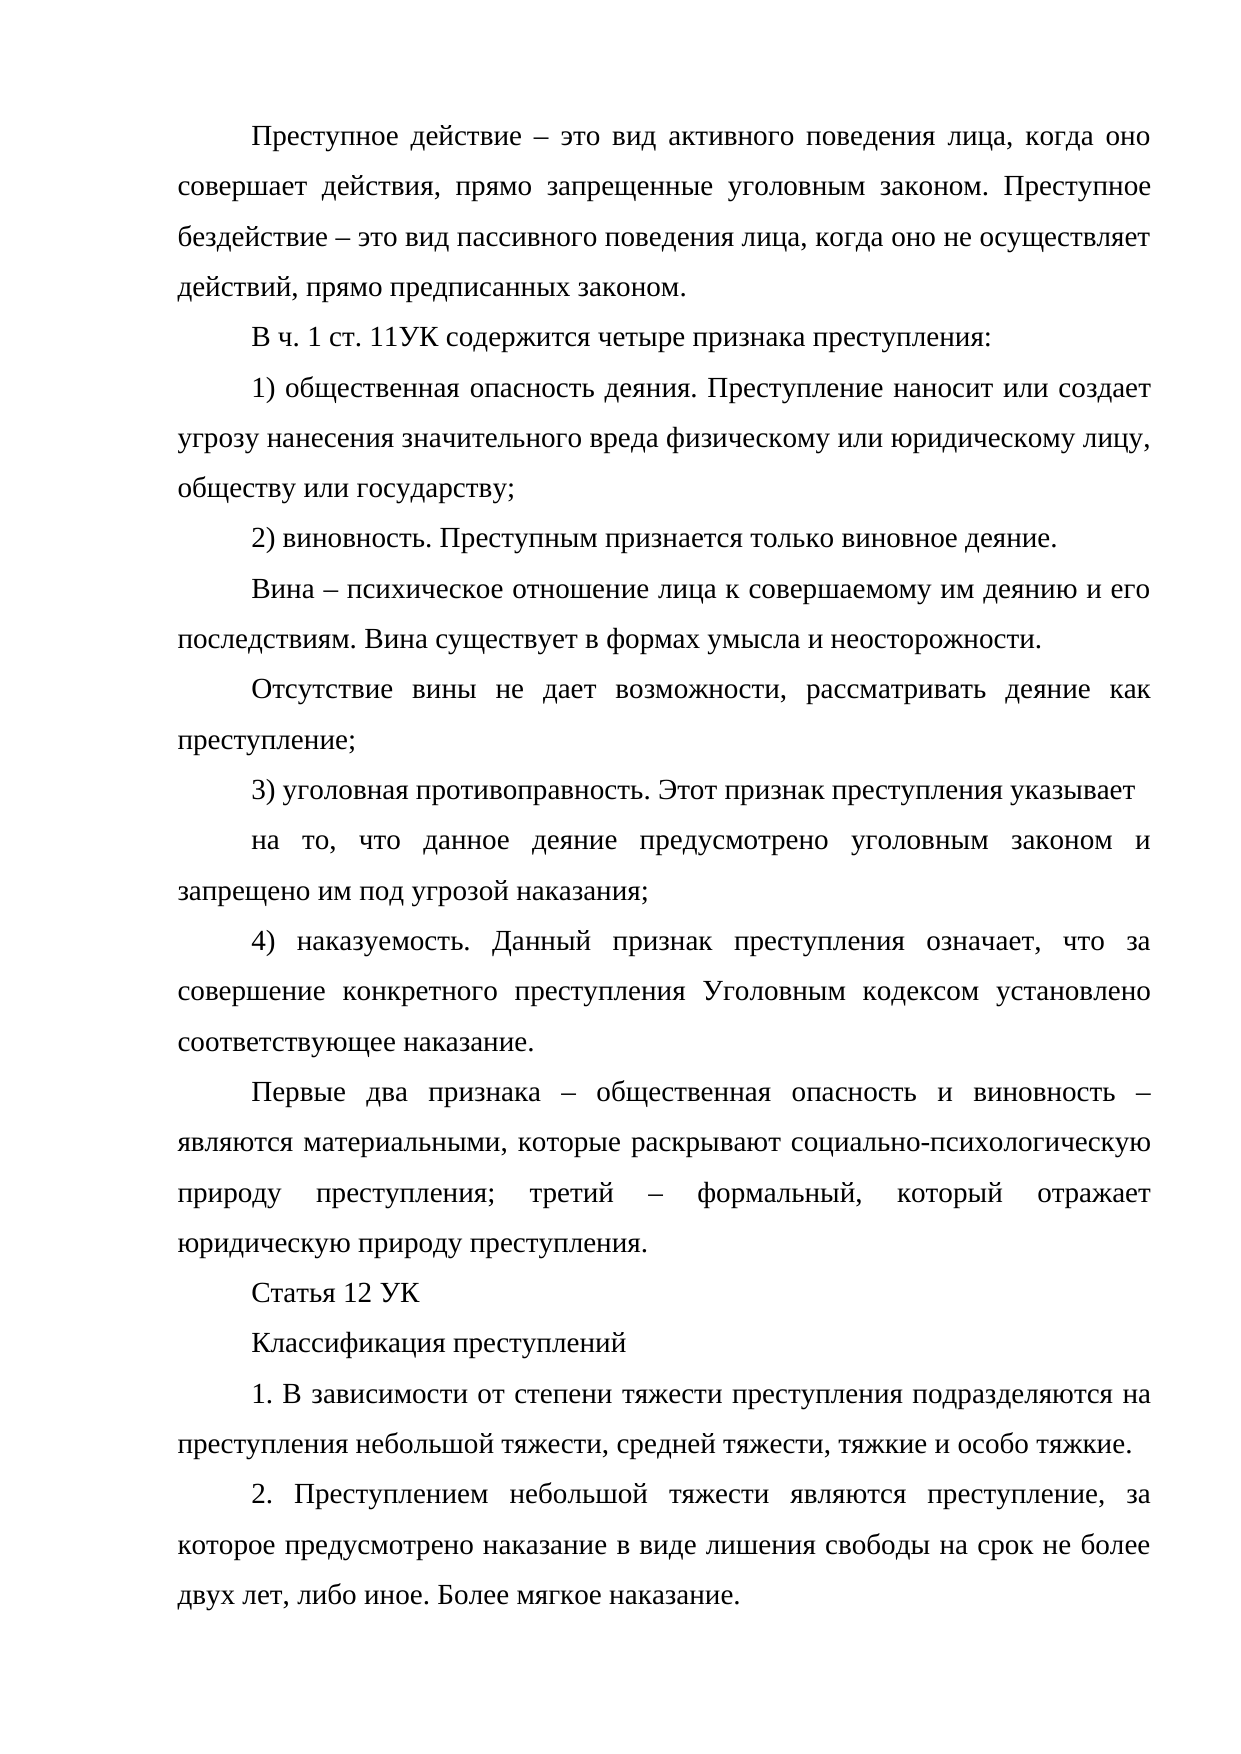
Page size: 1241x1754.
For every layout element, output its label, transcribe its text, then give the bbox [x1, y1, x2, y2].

text 4) наказуемость. Данный признак преступления означает, что за совершение конкретного преступления Уголовным кодексом установлено соответствующее наказание. [177, 923, 1152, 1057]
text Первые два признака – общественная опасность и виновность – являются материальными, которые раскрывают социально-психологическую природу преступления; третий – формальный, который отражает юридическую природу преступления. [177, 1074, 1152, 1258]
text на то, что данное деяние предусмотрено уголовным законом и запрещено им под угрозой наказания; [177, 822, 1152, 906]
text Преступное действие – это вид активного поведения лица, когда оно совершает действия, прямо запрещенные уголовным законом. Преступное бездействие – это вид пассивного поведения лица, когда оно не осуществляет действий, прямо предписанных законом. [177, 118, 1152, 303]
text В ч. 1 ст. 11УК содержится четыре признака преступления: [177, 319, 1152, 353]
text Классификация преступлений [177, 1326, 1152, 1359]
text 1) общественная опасность деяния. Преступление наносит или создает угрозу нанесения значительного вреда физическому или юридическому лицу, обществу или государству; [177, 370, 1152, 504]
text Статья 12 УК [177, 1275, 1152, 1309]
text 2) виновность. Преступным признается только виновное деяние. [177, 521, 1152, 554]
text 3) уголовная противоправность. Этот признак преступления указывает [177, 772, 1152, 806]
text Вина – психическое отношение лица к совершаемому им деянию и его последствиям. Вина существует в формах умысла и неосторожности. [177, 571, 1152, 655]
text 2. Преступлением небольшой тяжести являются преступление, за которое предусмотрено наказание в виде лишения свободы на срок не более двух лет, либо иное. Более мягкое наказание. [177, 1477, 1152, 1611]
text 1. В зависимости от степени тяжести преступления подразделяются на преступления небольшой тяжести, средней тяжести, тяжкие и особо тяжкие. [177, 1376, 1152, 1460]
text Отсутствие вины не дает возможности, рассматривать деяние как преступление; [177, 672, 1152, 755]
